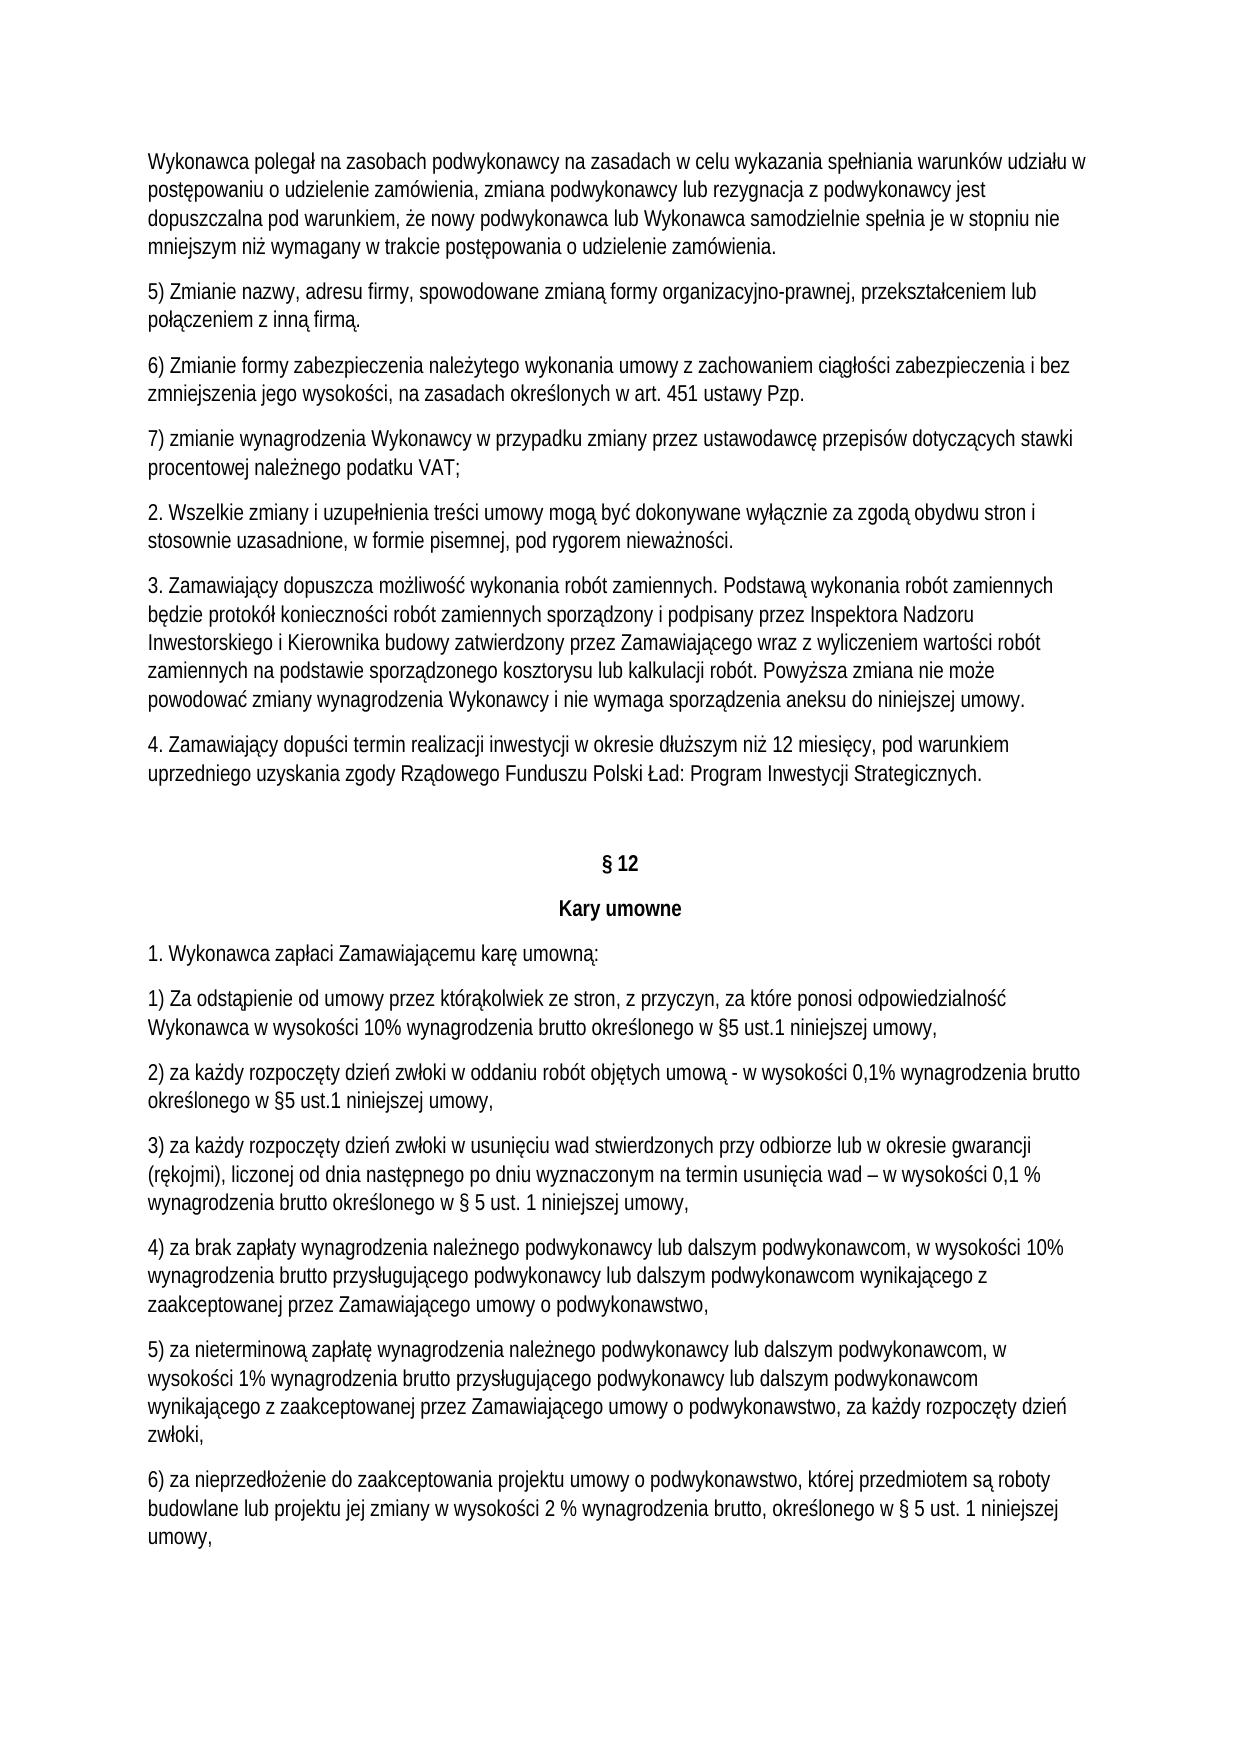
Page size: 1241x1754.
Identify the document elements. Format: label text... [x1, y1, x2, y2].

text 2) za każdy rozpoczęty dzień zwłoki w oddaniu robót objętych umową - w wysokości 0,1% wynagrodzenia brutto określonego w §5 ust.1 niniejszej umowy, [148, 1058, 1093, 1113]
text 7) zmianie wynagrodzenia Wykonawcy w przypadku zmiany przez ustawodawcę przepisów dotyczących stawki procentowej należnego podatku VAT; [148, 425, 1093, 480]
text 3. Zamawiający dopuszcza możliwość wykonania robót zamiennych. Podstawą wykonania robót zamiennych będzie protokół konieczności robót zamiennych sporządzony i podpisany przez Inspektora Nadzoru Inwestorskiego i Kierownika budowy zatwierdzony przez Zamawiającego wraz z wyliczeniem wartości robót zamiennych na podstawie sporządzonego kosztorysu lub kalkulacji robót. Powyższa zmiana nie może powodować zmiany wynagrodzenia Wykonawcy i nie wymaga sporządzenia aneksu do niniejszej umowy. [148, 572, 1093, 712]
text 5) za nieterminową zapłatę wynagrodzenia należnego podwykonawcy lub dalszym podwykonawcom, w wysokości 1% wynagrodzenia brutto przysługującego podwykonawcy lub dalszym podwykonawcom wynikającego z zaakceptowanej przez Zamawiającego umowy o podwykonawstwo, za każdy rozpoczęty dzień zwłoki, [148, 1336, 1093, 1448]
text 4. Zamawiający dopuści termin realizacji inwestycji w okresie dłuższym niż 12 miesięcy, pod warunkiem uprzedniego uzyskania zgody Rządowego Funduszu Polski Ład: Program Inwestycji Strategicznych. [148, 731, 1093, 786]
text 2. Wszelkie zmiany i uzupełnienia treści umowy mogą być dokonywane wyłącznie za zgodą obydwu stron i stosownie uzasadnione, w formie pisemnej, pod rygorem nieważności. [148, 499, 1093, 553]
text 1. Wykonawca zapłaci Zamawiającemu karę umowną: [148, 940, 1093, 966]
text § 12 [148, 850, 1093, 876]
text Kary umowne [148, 895, 1093, 921]
text 4) za brak zapłaty wynagrodzenia należnego podwykonawcy lub dalszym podwykonawcom, w wysokości 10% wynagrodzenia brutto przysługującego podwykonawcy lub dalszym podwykonawcom wynikającego z zaakceptowanej przez Zamawiającego umowy o podwykonawstwo, [148, 1234, 1093, 1317]
text 6) Zmianie formy zabezpieczenia należytego wykonania umowy z zachowaniem ciągłości zabezpieczenia i bez zmniejszenia jego wysokości, na zasadach określonych w art. 451 ustawy Pzp. [148, 352, 1093, 406]
text 6) za nieprzedłożenie do zaakceptowania projektu umowy o podwykonawstwo, której przedmiotem są roboty budowlane lub projektu jej zmiany w wysokości 2 % wynagrodzenia brutto, określonego w § 5 ust. 1 niniejszej umowy, [148, 1466, 1093, 1550]
text 3) za każdy rozpoczęty dzień zwłoki w usunięciu wad stwierdzonych przy odbiorze lub w okresie gwarancji (rękojmi), liczonej od dnia następnego po dniu wyznaczonym na termin usunięcia wad – w wysokości 0,1 % wynagrodzenia brutto określonego w § 5 ust. 1 niniejszej umowy, [148, 1132, 1093, 1215]
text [148, 148, 1093, 259]
text 5) Zmianie nazwy, adresu firmy, spowodowane zmianą formy organizacyjno-prawnej, przekształceniem lub połączeniem z inną firmą. [148, 278, 1093, 333]
text 1) Za odstąpienie od umowy przez którąkolwiek ze stron, z przyczyn, za które ponosi odpowiedzialność Wykonawca w wysokości 10% wynagrodzenia brutto określonego w §5 ust.1 niniejszej umowy, [148, 985, 1093, 1040]
